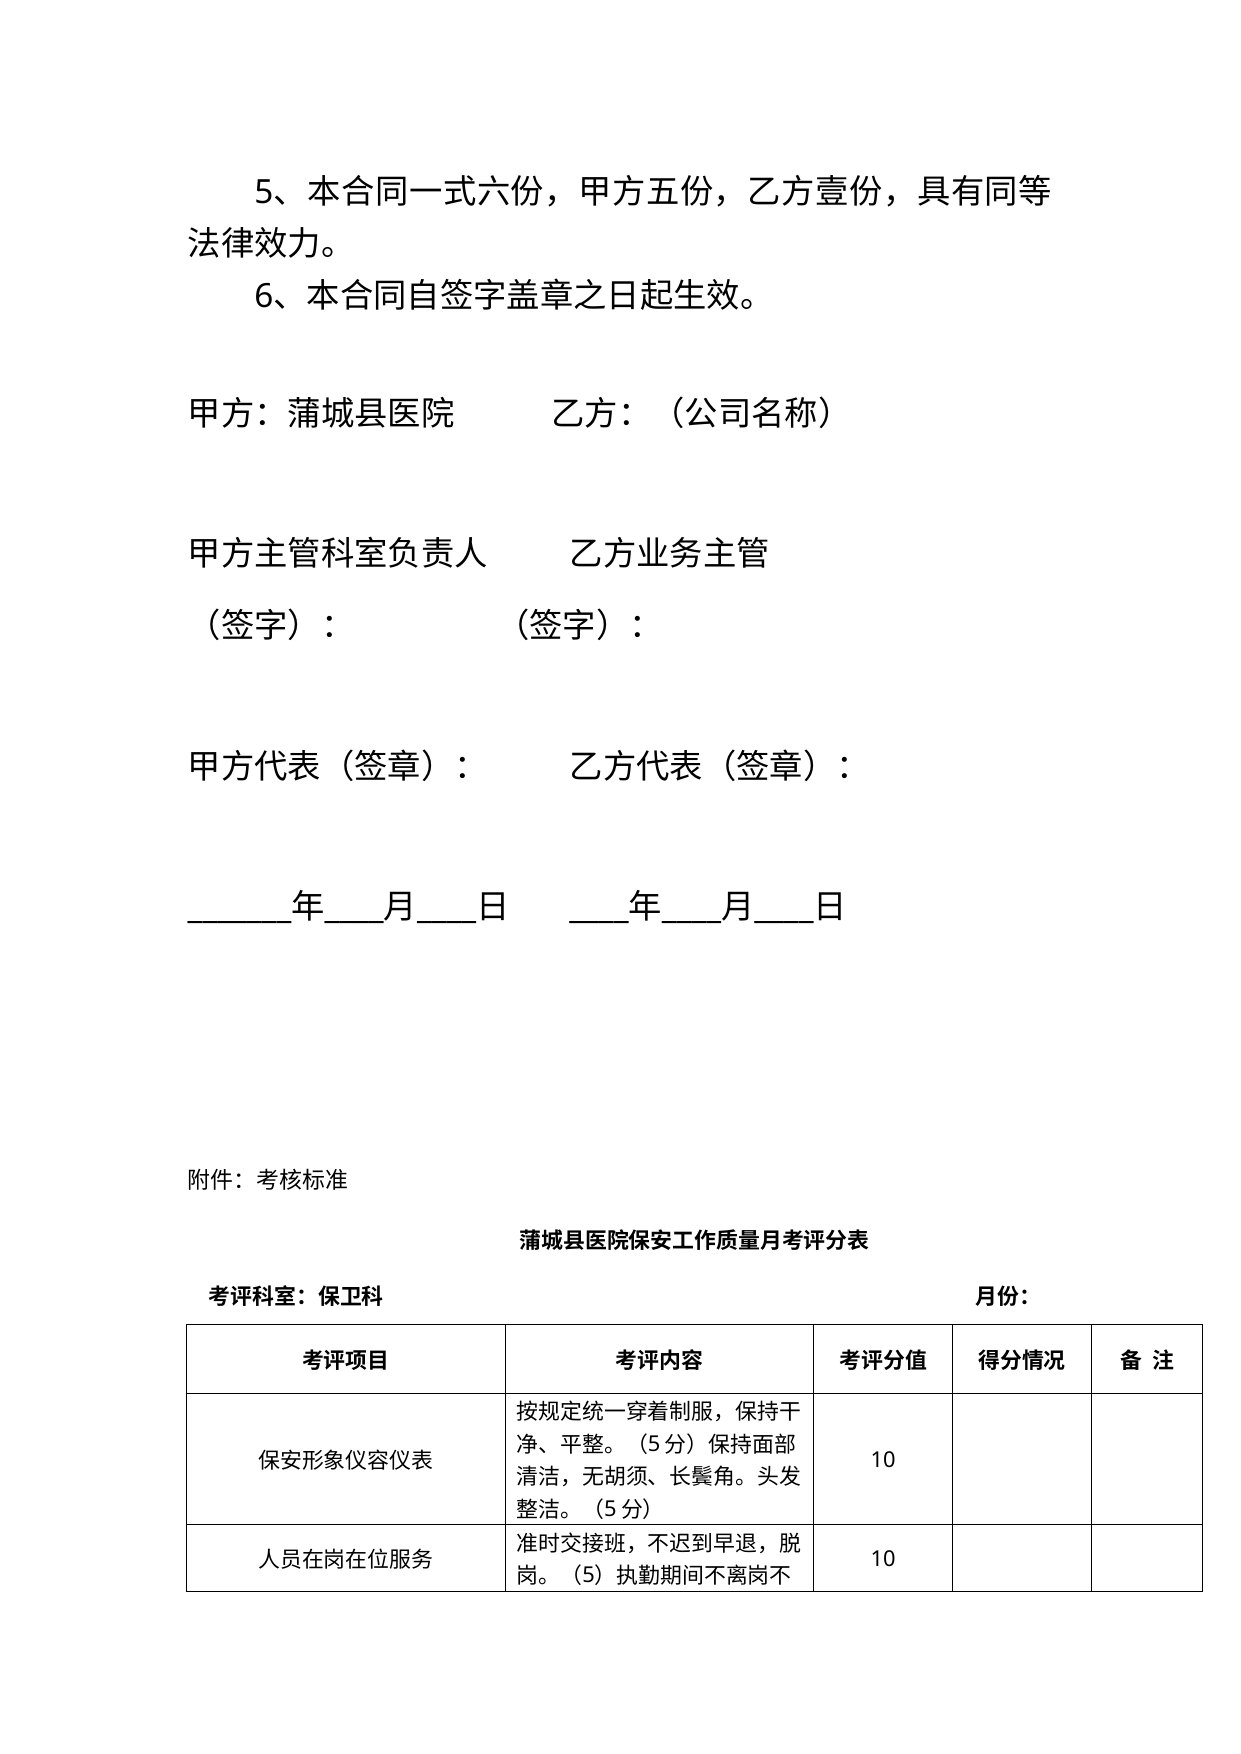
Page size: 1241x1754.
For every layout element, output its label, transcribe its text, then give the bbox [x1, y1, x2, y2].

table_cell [506, 1525, 813, 1591]
text 5、本合同一式六份，甲方五份，乙方壹份，具有同等法律效力。 [187, 162, 1053, 266]
text 甲方：蒲城县医院 乙方：（公司名称） [187, 386, 1053, 434]
table_cell 月份： [813, 1266, 1203, 1324]
table_cell 10 [814, 1525, 952, 1591]
table_cell 按规定统一穿着制服，保持干净、平整。（5分）保持面部清洁，无胡须、长鬓角。头发整洁。（5分） [506, 1394, 813, 1524]
text 甲方主管科室负责人 乙方业务主管 [187, 527, 1053, 575]
text 附件：考核标准 [187, 1146, 1053, 1211]
text 甲方代表（签章）： 乙方代表（签章）： [187, 739, 1053, 788]
table_cell 人员在岗在位服务 [187, 1525, 505, 1591]
table_cell [1092, 1525, 1202, 1591]
table_cell 得分情况 [953, 1325, 1091, 1393]
table_cell 10 [814, 1394, 952, 1524]
text 6、本合同自签字盖章之日起生效。 [187, 266, 1053, 318]
table_cell 考评内容 [506, 1325, 813, 1393]
table_cell [953, 1394, 1091, 1524]
table_header 蒲城县医院保安工作质量月考评分表 [186, 1211, 1203, 1266]
text _______年____月____日 ____年____月____日 [187, 880, 1053, 928]
table_cell 考评分值 [814, 1325, 952, 1393]
table_cell 备 注 [1092, 1325, 1202, 1393]
table_cell 考评项目 [187, 1325, 505, 1393]
table_cell 保安形象仪容仪表 [187, 1394, 505, 1524]
table_cell [1092, 1394, 1202, 1524]
table_cell [953, 1525, 1091, 1591]
table_cell 考评科室：保卫科 [186, 1266, 813, 1324]
text （签字）： （签字）： [187, 599, 1053, 647]
